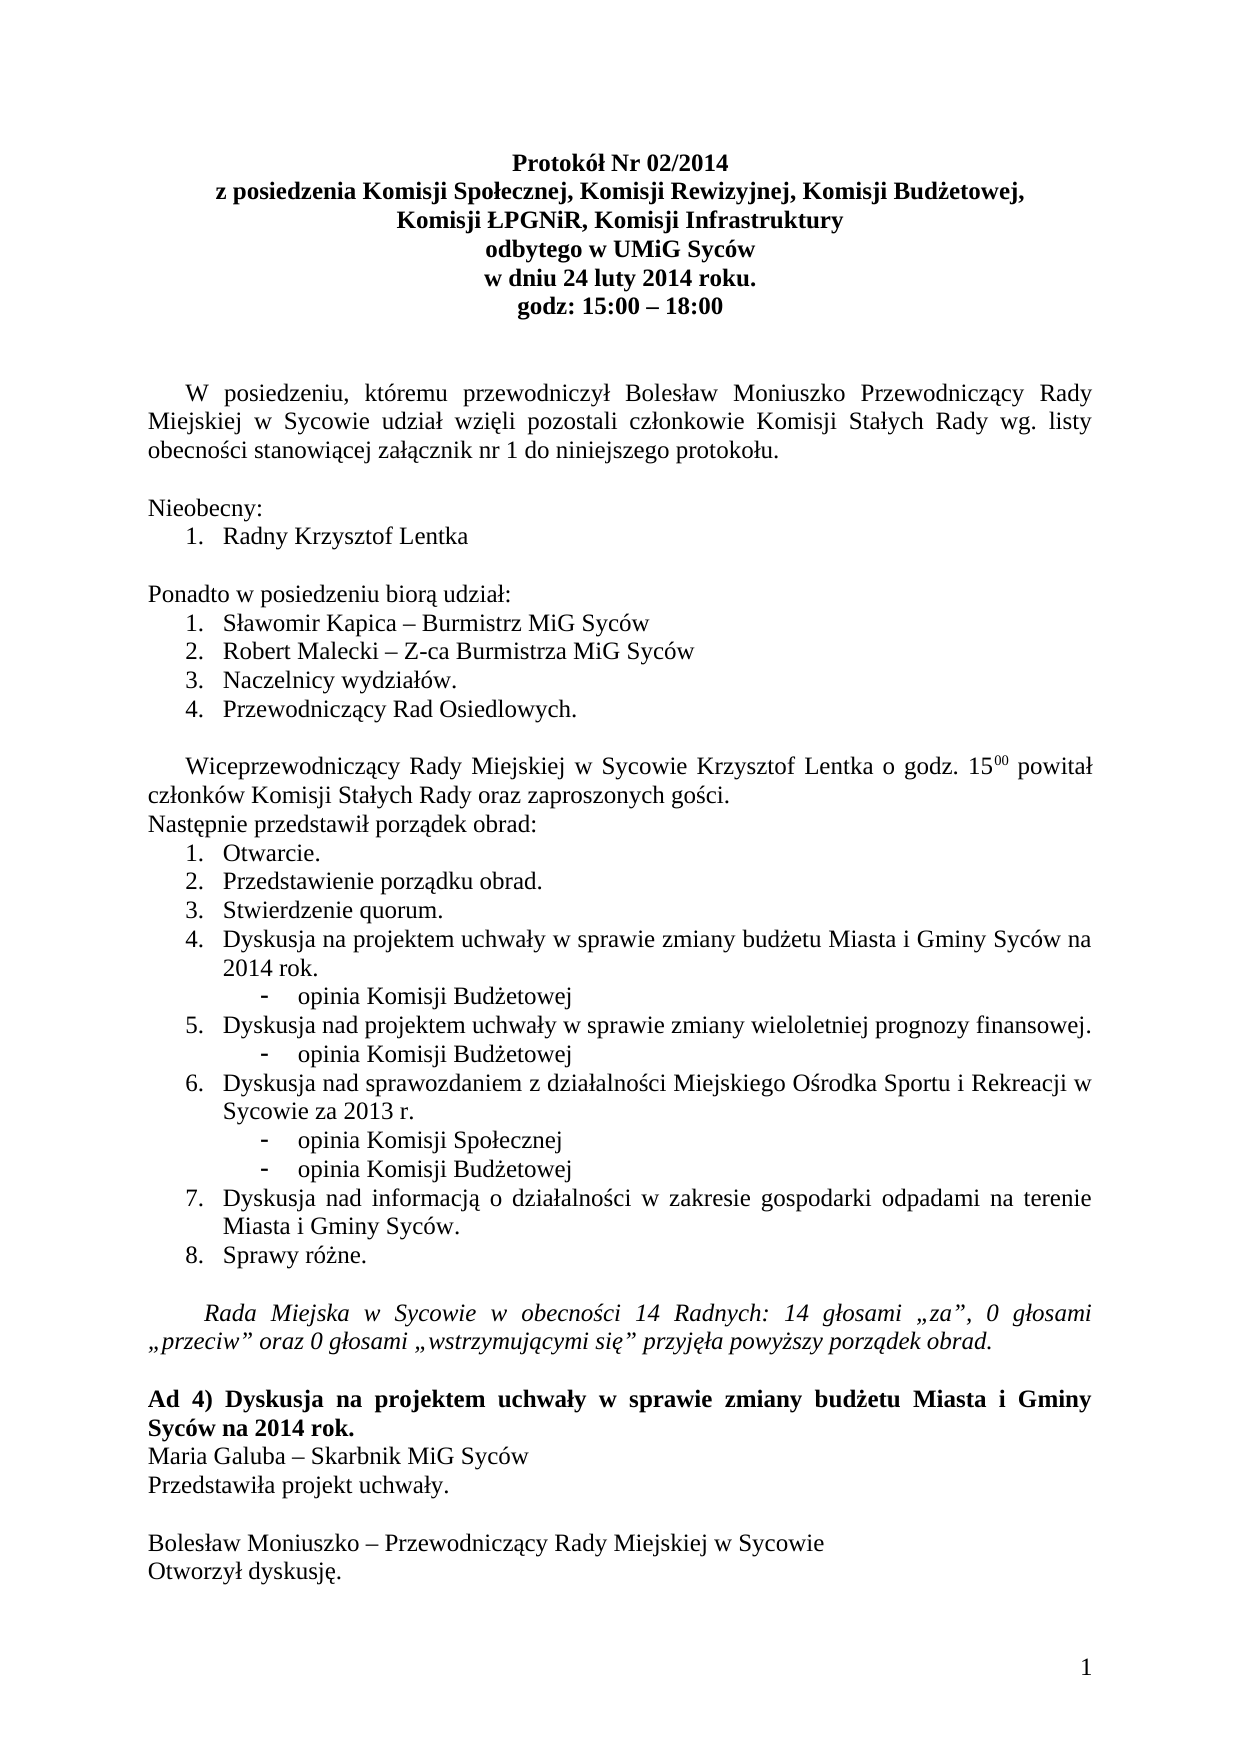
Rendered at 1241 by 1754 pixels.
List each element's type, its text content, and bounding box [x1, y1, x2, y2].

list Stwierdzenie quorum. [185, 895, 1093, 924]
list Dyskusja nad sprawozdaniem z działalności Miejskiego Ośrodka Sportu i Rekreacji w Sycowie za 2013 r. [185, 1068, 1093, 1125]
text odbytego w UMiG Syców [148, 234, 1093, 263]
text w dniu 24 luty 2014 roku. [148, 263, 1093, 291]
text Maria Galuba – Skarbnik MiG Syców [148, 1441, 1093, 1470]
list Otwarcie. [185, 838, 1093, 866]
text z posiedzenia Komisji Społecznej, Komisji Rewizyjnej, Komisji Budżetowej, [148, 176, 1093, 205]
list opinia Komisji Budżetowej [260, 1039, 1093, 1068]
text Bolesław Moniuszko – Przewodniczący Rady Miejskiej w Sycowie [148, 1528, 1093, 1556]
list Radny Krzysztof Lentka [185, 521, 1093, 550]
text Rada Miejska w Sycowie w obecności 14 Radnych: 14 głosami „za”, 0 głosami „przeciw” oraz 0 głosami „wstrzymującymi się” przyjęła powyższy porządek obrad. [148, 1298, 1093, 1355]
text Wiceprzewodniczący Rady Miejskiej w Sycowie Krzysztof Lentka o godz. 1500 powitał członków Komisji Stałych Rady oraz zaproszonych gości. [148, 751, 1093, 809]
text Przedstawiła projekt uchwały. [148, 1470, 1093, 1499]
text Protokół Nr 02/2014 [148, 148, 1093, 176]
text Ponadto w posiedzeniu biorą udział: [148, 579, 1093, 608]
text Otworzył dyskusję. [148, 1556, 1093, 1585]
list Dyskusja nad informacją o działalności w zakresie gospodarki odpadami na terenie Miasta i Gminy Syców. [185, 1183, 1093, 1240]
list opinia Komisji Budżetowej [260, 981, 1093, 1010]
list Dyskusja na projektem uchwały w sprawie zmiany budżetu Miasta i Gminy Syców na 2014 rok. [185, 924, 1093, 981]
text Ad 4) Dyskusja na projektem uchwały w sprawie zmiany budżetu Miasta i Gminy Syców na 2014 rok. [148, 1384, 1093, 1441]
list opinia Komisji Społecznej [260, 1125, 1093, 1154]
text godz: 15:00 – 18:00 [148, 291, 1093, 320]
list Naczelnicy wydziałów. [185, 665, 1093, 694]
text Następnie przedstawił porządek obrad: [148, 809, 1093, 838]
list Sławomir Kapica – Burmistrz MiG Syców [185, 608, 1093, 636]
list Robert Malecki – Z-ca Burmistrza MiG Syców [185, 636, 1093, 665]
list Sprawy różne. [185, 1240, 1093, 1269]
text W posiedzeniu, któremu przewodniczył Bolesław Moniuszko Przewodniczący Rady Miejskiej w Sycowie udział wzięli pozostali członkowie Komisji Stałych Rady wg. listy obecności stanowiącej załącznik nr 1 do niniejszego protokołu. [148, 378, 1093, 464]
list Dyskusja nad projektem uchwały w sprawie zmiany wieloletniej prognozy finansowej. [185, 1010, 1093, 1039]
text Komisji ŁPGNiR, Komisji Infrastruktury [148, 205, 1093, 234]
text Nieobecny: [148, 493, 1093, 521]
list Przedstawienie porządku obrad. [185, 866, 1093, 895]
list opinia Komisji Budżetowej [260, 1154, 1093, 1183]
list Przewodniczący Rad Osiedlowych. [185, 694, 1093, 723]
